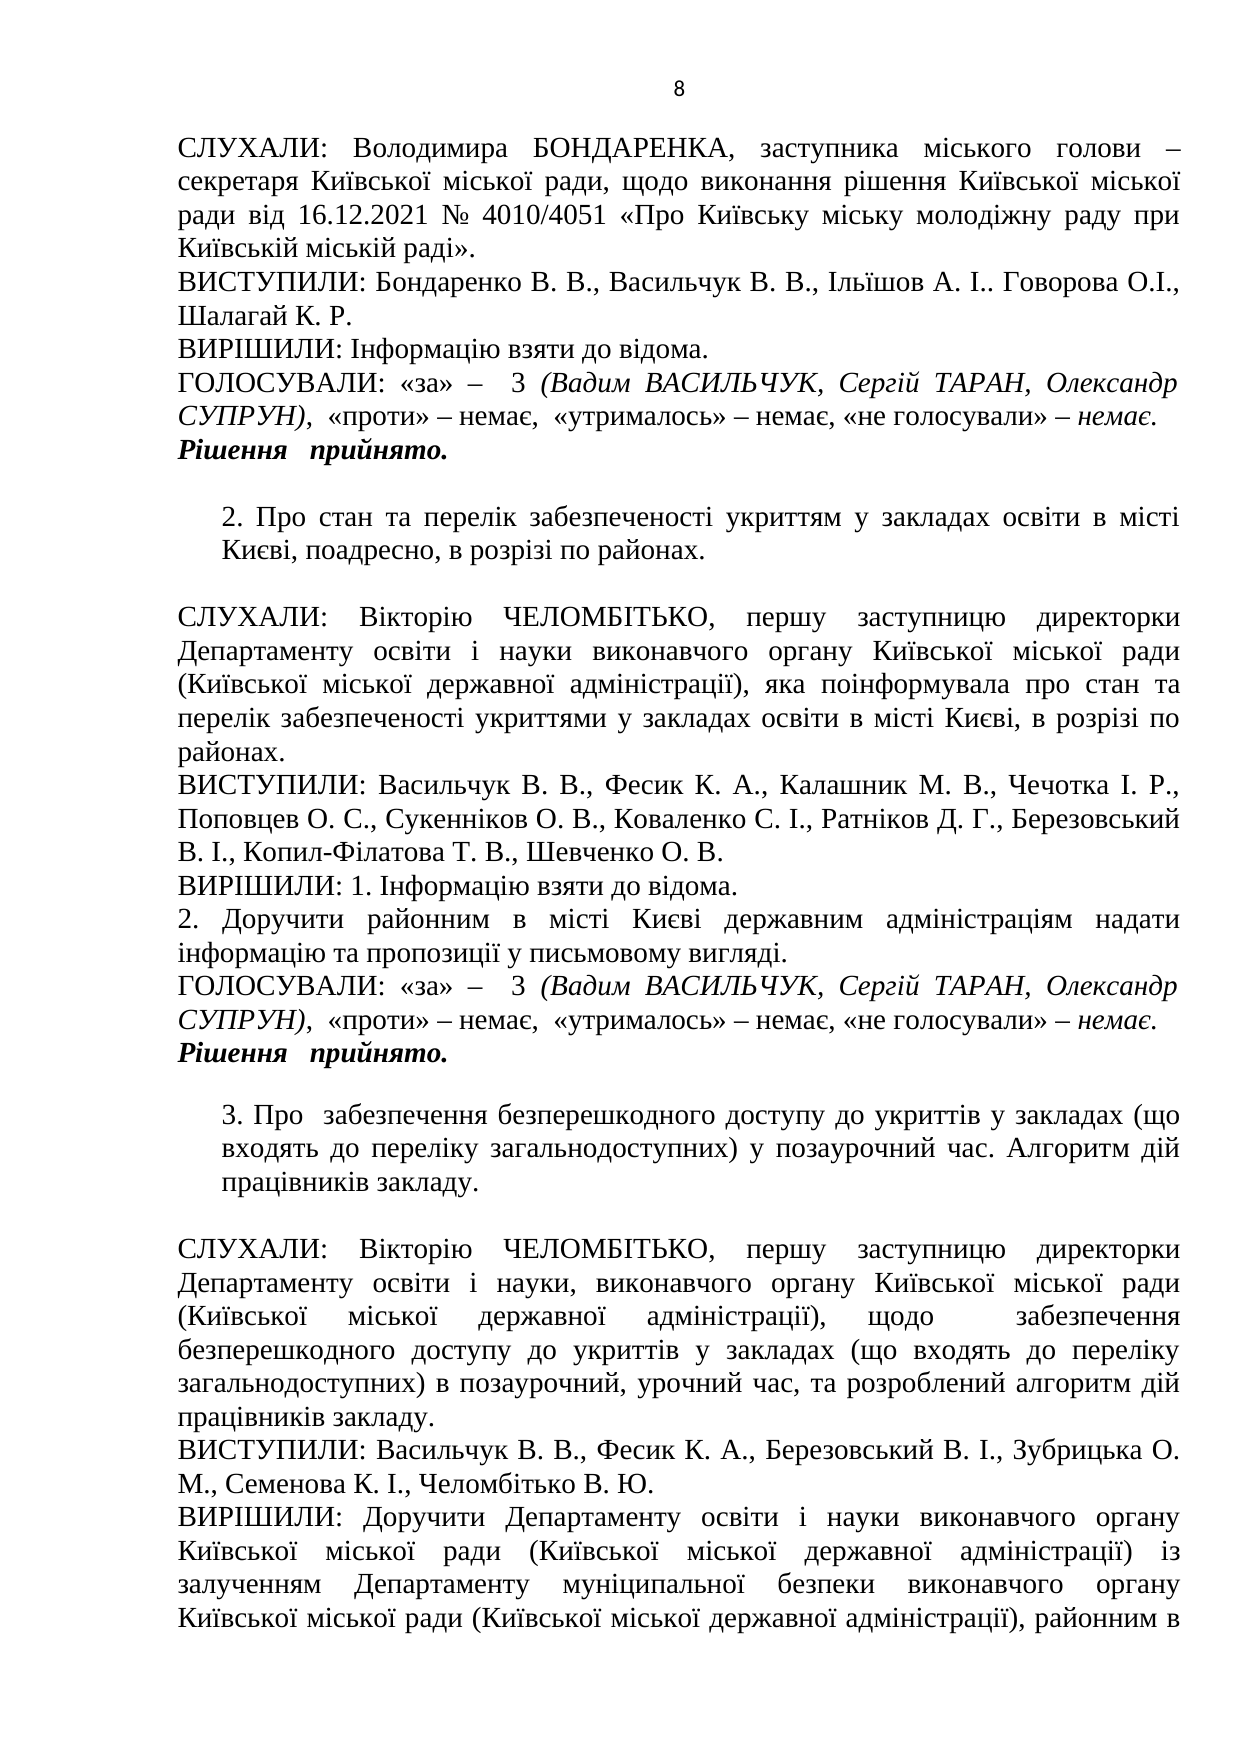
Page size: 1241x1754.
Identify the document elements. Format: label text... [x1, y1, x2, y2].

text ВИСТУПИЛИ: Васильчук В. В., Фесик К. А., Березовський В. І., Зубрицька О. М., Семенова К. І., Челомбітько В. Ю. [177, 1432, 1181, 1499]
text 3. Про забезпечення безперешкодного доступу до укриттів у закладах (що входять до переліку загальнодоступних) у позаурочний час. Алгоритм дій працівників закладу. [221, 1097, 1181, 1198]
text ВИСТУПИЛИ: Васильчук В. В., Фесик К. А., Калашник М. В., Чечотка І. Р., Поповцев О. С., Сукенніков О. В., Коваленко С. І., Ратніков Д. Г., Березовський В. І., Копил-Філатова Т. В., Шевченко О. В. [177, 767, 1181, 868]
text ВИСТУПИЛИ: Бондаренко В. В., Васильчук В. В., Ільїшов А. І.. Говорова О.І., Шалагай К. Р. [177, 264, 1181, 331]
text СЛУХАЛИ: Вікторію ЧЕЛОМБІТЬКО, першу заступницю директорки Департаменту освіти і науки виконавчого органу Київської міської ради (Київської міської державної адміністрації), яка поінформувала про стан та перелік забезпеченості укриттями у закладах освіти в місті Києві, в розрізі по районах. [177, 599, 1181, 767]
text СЛУХАЛИ: Володимира БОНДАРЕНКА, заступника міського голови – секретаря Київської міської ради, щодо виконання рішення Київської міської ради від 16.12.2021 № 4010/4051 «Про Київську міську молодіжну раду при Київській міській раді». [177, 130, 1181, 264]
text СЛУХАЛИ: Вікторію ЧЕЛОМБІТЬКО, першу заступницю директорки Департаменту освіти і науки, виконавчого органу Київської міської ради (Київської міської державної адміністрації), щодо забезпечення безперешкодного доступу до укриттів у закладах (що входять до переліку загальнодоступних) в позаурочний, урочний час, та розроблений алгоритм дій працівників закладу. [177, 1231, 1181, 1432]
text ВИРІШИЛИ: Інформацію взяти до відома. [177, 331, 1181, 365]
text 2. Доручити районним в місті Києві державним адміністраціям надати інформацію та пропозиції у письмовому вигляді. [177, 901, 1181, 968]
text ГОЛОСУВАЛИ: «за» – 3 (Вадим ВАСИЛЬЧУК, Сергій ТАРАН, Олександр СУПРУН), «проти» – немає, «утрималось» – немає, «не голосували» – немає. [177, 968, 1181, 1036]
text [177, 1499, 1181, 1634]
text ВИРІШИЛИ: 1. Інформацію взяти до відома. [177, 868, 1181, 901]
text 2. Про стан та перелік забезпеченості укриттям у закладах освіти в місті Києві, поадресно, в розрізі по районах. [221, 499, 1181, 566]
text Рішення прийнято. [177, 432, 1181, 465]
text ГОЛОСУВАЛИ: «за» – 3 (Вадим ВАСИЛЬЧУК, Сергій ТАРАН, Олександр СУПРУН), «проти» – немає, «утрималось» – немає, «не голосували» – немає. [177, 365, 1181, 432]
text Рішення прийнято. [177, 1036, 1181, 1069]
